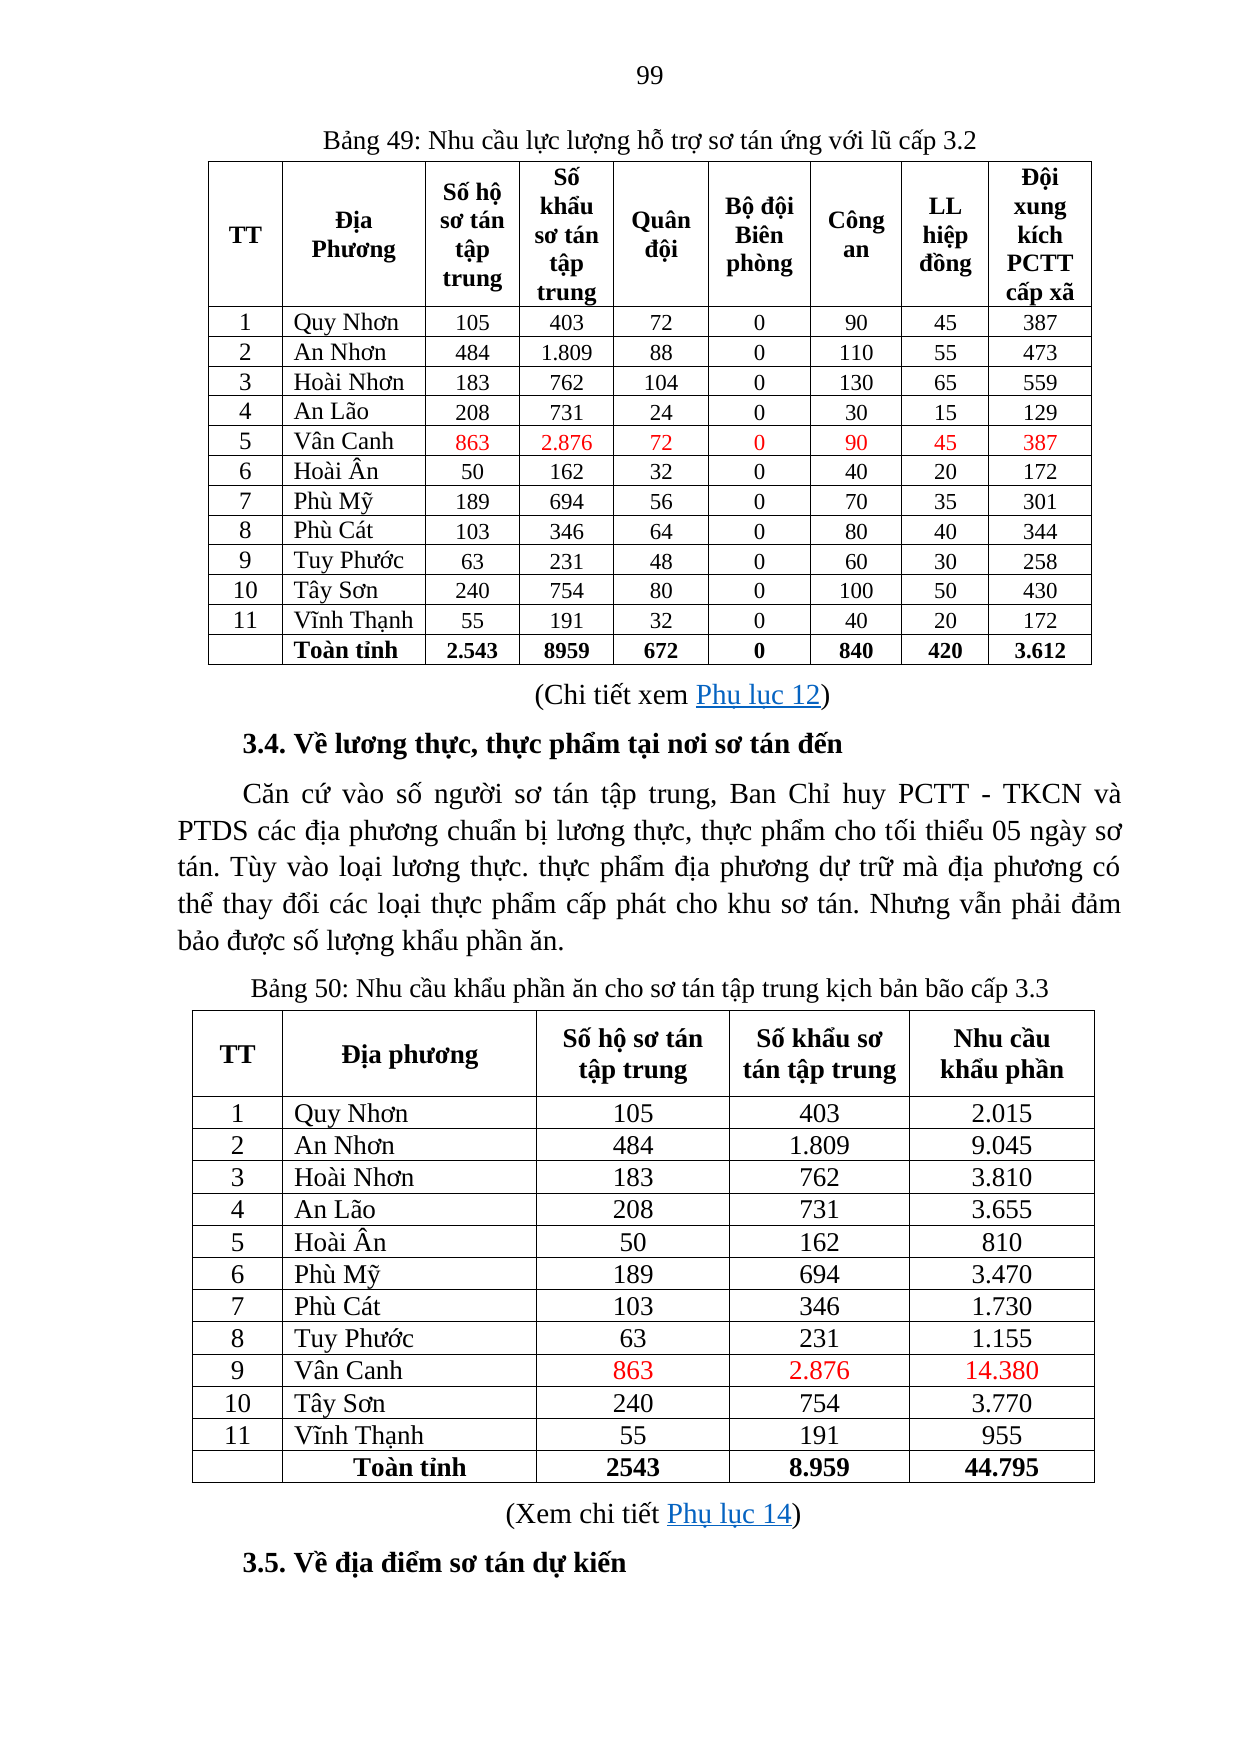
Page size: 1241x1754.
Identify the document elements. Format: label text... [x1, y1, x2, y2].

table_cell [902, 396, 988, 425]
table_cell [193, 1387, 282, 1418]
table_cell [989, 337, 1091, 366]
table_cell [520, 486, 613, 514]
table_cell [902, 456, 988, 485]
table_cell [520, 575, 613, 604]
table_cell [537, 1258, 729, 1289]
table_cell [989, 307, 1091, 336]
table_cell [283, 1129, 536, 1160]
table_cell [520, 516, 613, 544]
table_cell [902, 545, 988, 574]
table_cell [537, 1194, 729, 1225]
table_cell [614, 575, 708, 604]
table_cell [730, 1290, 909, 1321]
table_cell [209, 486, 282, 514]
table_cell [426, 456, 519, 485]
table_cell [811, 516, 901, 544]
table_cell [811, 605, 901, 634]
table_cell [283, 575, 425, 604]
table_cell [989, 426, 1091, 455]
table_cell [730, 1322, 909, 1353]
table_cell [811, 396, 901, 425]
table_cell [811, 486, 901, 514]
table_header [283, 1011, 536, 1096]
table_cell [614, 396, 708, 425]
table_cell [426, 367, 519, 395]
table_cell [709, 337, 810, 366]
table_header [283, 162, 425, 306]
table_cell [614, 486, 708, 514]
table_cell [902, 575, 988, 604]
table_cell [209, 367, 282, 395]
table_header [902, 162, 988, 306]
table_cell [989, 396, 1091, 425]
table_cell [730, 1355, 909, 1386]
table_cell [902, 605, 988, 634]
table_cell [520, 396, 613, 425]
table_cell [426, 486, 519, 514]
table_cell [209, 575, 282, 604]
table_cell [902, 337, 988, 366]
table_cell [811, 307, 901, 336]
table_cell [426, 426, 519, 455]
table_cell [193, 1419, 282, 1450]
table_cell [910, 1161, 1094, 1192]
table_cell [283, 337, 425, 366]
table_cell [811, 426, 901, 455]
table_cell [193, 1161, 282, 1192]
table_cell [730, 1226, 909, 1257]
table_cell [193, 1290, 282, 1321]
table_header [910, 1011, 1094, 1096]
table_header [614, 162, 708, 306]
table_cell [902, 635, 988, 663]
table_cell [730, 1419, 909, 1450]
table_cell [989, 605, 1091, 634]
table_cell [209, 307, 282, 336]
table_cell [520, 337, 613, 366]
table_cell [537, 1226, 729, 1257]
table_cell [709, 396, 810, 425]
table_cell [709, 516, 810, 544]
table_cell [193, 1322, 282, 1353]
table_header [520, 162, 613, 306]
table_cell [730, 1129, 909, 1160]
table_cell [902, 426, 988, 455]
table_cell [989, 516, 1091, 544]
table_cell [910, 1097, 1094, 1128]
text (Chi tiết xem Phụ lục 12) [177, 677, 1122, 711]
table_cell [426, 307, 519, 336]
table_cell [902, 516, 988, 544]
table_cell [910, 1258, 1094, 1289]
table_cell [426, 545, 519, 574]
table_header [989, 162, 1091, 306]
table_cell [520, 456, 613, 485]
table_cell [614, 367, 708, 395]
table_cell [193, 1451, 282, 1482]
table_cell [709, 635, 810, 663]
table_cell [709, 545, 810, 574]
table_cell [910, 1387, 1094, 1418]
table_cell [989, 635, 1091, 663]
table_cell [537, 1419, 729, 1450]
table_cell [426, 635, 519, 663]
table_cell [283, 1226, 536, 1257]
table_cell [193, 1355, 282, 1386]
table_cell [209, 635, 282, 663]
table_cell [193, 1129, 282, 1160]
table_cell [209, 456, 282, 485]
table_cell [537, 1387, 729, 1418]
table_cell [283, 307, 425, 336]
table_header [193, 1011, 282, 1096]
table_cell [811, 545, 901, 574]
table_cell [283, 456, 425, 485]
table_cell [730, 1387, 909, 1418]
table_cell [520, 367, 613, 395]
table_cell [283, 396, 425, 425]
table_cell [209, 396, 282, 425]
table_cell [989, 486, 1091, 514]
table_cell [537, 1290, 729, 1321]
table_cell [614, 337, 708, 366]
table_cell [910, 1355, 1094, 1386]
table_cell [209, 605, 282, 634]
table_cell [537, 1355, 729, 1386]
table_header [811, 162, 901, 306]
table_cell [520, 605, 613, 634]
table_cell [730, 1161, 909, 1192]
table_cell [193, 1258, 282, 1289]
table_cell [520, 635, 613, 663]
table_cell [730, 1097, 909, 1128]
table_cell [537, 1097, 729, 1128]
text (Xem chi tiết Phụ lục 14) [177, 1496, 1122, 1529]
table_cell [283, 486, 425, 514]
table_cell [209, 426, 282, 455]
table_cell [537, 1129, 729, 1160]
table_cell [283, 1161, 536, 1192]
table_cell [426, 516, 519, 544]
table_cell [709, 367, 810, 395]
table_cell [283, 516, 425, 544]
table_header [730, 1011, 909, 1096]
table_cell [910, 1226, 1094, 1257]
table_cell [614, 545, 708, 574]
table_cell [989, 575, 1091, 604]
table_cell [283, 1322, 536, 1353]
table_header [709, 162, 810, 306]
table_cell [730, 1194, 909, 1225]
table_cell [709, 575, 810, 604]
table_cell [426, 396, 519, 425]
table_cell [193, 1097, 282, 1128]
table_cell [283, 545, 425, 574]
text 3.4. Về lương thực, thực phẩm tại nơi sơ tán đến [177, 726, 1122, 760]
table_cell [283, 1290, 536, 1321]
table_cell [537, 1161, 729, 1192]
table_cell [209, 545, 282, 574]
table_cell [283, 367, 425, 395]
text Bảng : Nhu cầu lực lượng hỗ trợ sơ tán ứng với lũ cấp 3.2 [177, 124, 1122, 155]
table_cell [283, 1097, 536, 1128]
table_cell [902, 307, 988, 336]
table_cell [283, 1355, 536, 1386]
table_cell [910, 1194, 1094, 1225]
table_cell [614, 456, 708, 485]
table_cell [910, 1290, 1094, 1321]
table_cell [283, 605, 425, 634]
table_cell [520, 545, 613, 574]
text Bảng : Nhu cầu khẩu phần ăn cho sơ tán tập trung kịch bản bão cấp 3.3 [177, 973, 1122, 1004]
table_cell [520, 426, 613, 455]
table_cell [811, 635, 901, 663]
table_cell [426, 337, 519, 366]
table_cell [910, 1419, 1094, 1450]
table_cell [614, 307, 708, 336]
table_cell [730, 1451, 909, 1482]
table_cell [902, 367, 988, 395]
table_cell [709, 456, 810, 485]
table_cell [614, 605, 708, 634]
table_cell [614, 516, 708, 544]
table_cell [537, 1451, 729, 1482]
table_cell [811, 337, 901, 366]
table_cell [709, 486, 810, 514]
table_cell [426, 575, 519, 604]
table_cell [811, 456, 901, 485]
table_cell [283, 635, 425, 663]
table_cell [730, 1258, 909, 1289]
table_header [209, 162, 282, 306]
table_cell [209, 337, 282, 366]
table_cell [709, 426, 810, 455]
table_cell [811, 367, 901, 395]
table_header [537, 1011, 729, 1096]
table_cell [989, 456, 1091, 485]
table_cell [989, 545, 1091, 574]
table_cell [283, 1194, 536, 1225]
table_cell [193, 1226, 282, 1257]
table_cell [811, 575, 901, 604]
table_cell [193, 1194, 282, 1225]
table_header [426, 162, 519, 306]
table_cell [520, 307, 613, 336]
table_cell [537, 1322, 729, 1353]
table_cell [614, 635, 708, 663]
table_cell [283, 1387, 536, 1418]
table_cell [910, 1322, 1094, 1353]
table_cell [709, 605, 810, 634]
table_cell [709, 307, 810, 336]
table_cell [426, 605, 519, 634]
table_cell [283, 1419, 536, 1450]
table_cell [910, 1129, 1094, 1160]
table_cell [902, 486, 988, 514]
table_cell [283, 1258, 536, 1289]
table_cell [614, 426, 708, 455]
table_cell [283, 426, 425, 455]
text 3.5. Về địa điểm sơ tán dự kiến [177, 1545, 1122, 1579]
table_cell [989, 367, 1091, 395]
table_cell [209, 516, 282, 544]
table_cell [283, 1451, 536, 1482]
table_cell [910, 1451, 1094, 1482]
text Căn cứ vào số người sơ tán tập trung, Ban Chỉ huy PCTT - TKCN và PTDS các địa phương chuẩn bị lương thực, thực phẩm cho tối thiểu 05 ngày sơ tán. Tùy vào loại lương thực. thực phẩm địa phương dự trữ mà địa phương có thể thay đổi các loại thực phẩm cấp phát cho khu sơ tán. Nhưng vẫn phải đảm bảo được số lượng khẩu phần ăn. [177, 776, 1122, 957]
